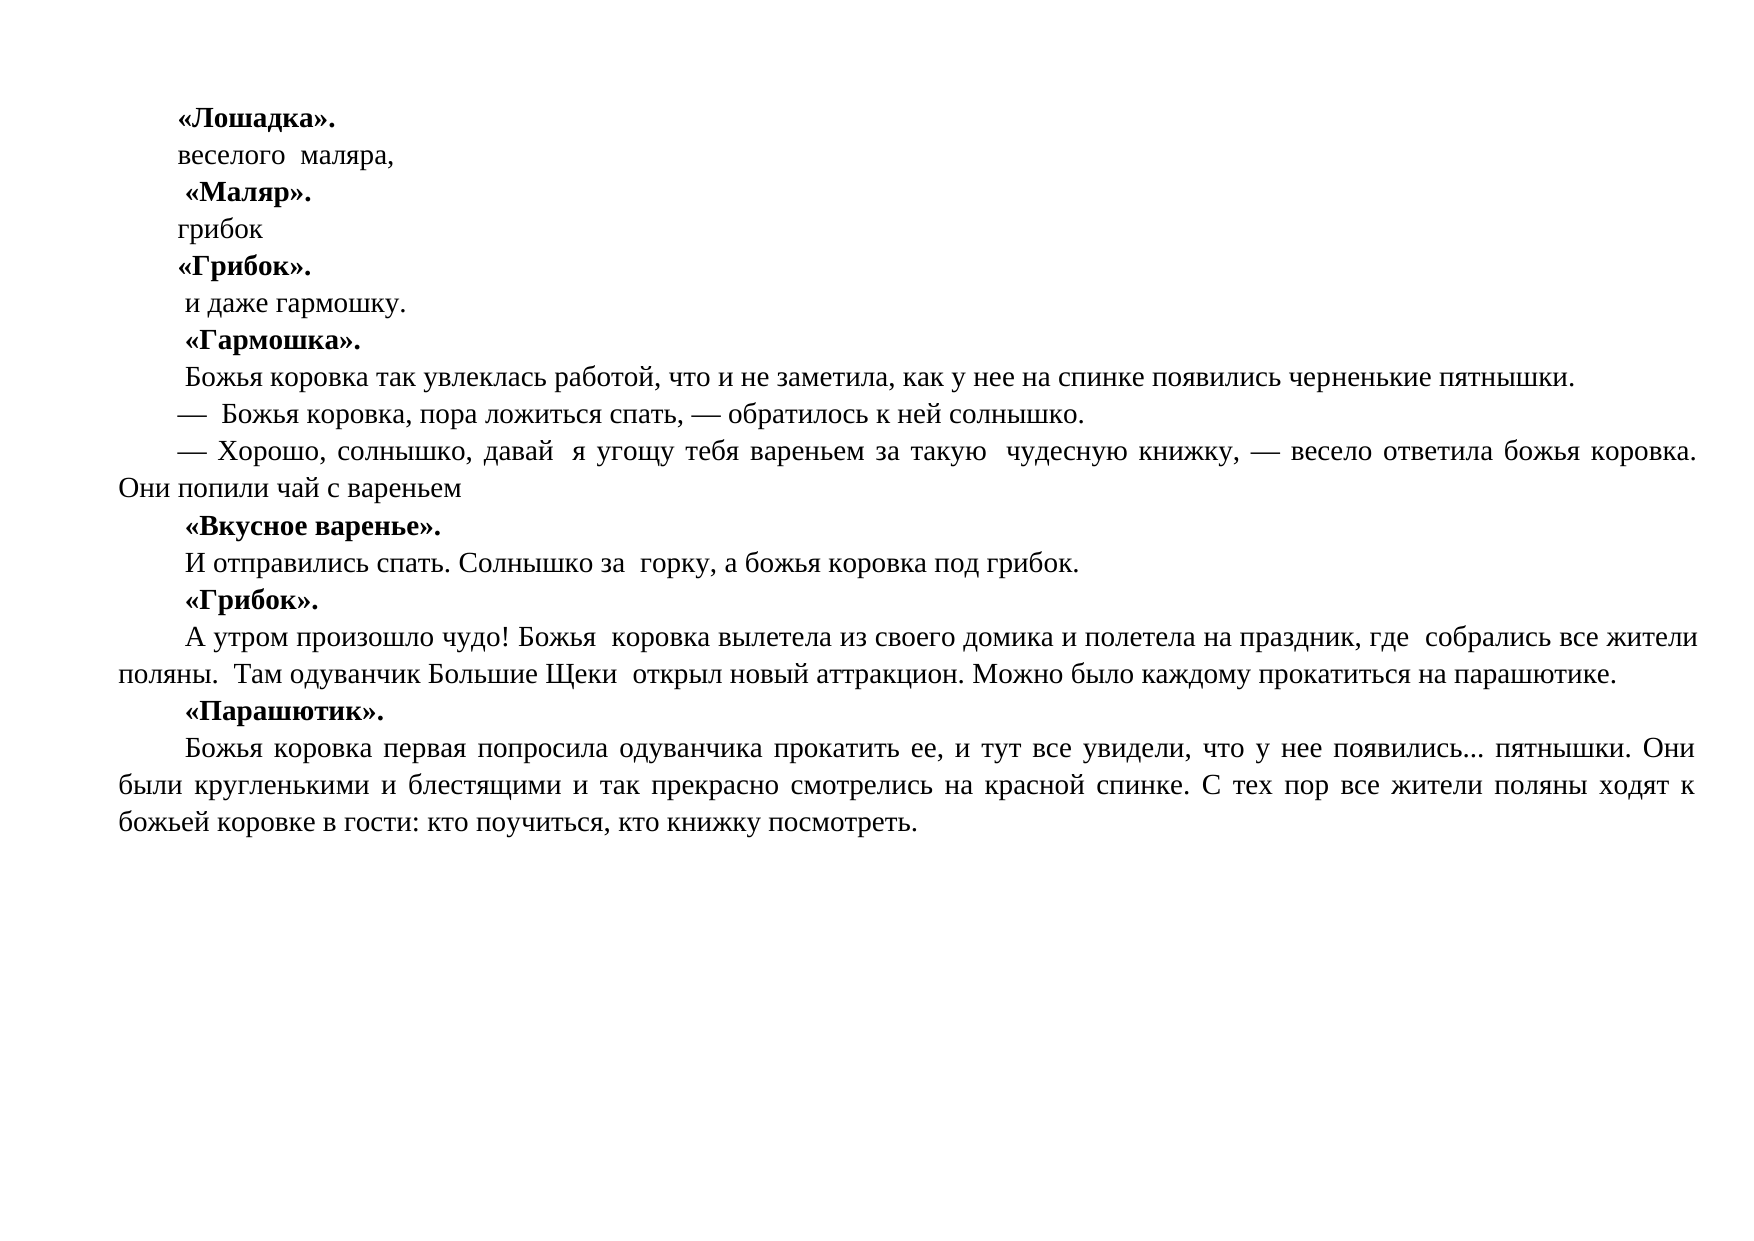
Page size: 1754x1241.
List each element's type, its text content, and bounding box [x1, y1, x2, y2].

text «Парашютик». [118, 689, 1698, 727]
text и даже гармошку. [118, 282, 1698, 319]
text «Вкусное варенье». [118, 504, 1698, 541]
text грибок [118, 207, 1698, 244]
text А утром произошло чудо! Божья коровка вылетела из своего домика и полетела на праздник, где собрались все жители поляны. Там одуванчик Большие Щеки открыл новый аттракцион. Можно было каждому прокатиться на парашютике. [118, 615, 1698, 689]
text веселого маляра, [118, 133, 1698, 170]
text «Лошадка». [118, 96, 1698, 133]
text «Грибок». [118, 244, 1698, 282]
text Божья коровка так увлеклась работой, что и не заметила, как у нее на спинке появились черненькие пятнышки. [118, 356, 1698, 393]
text Божья коровка первая попросила одуванчика прокатить ее, и тут все увидели, что у нее появились... пятнышки. Они были кругленькими и блестящими и так прекрасно смотрелись на красной спинке. С тех пор все жители поляны ходят к божьей коровке в гости: кто поучиться, кто книжку посмотреть. [118, 727, 1698, 838]
text И отправились спать. Солнышко за горку, а божья коровка под грибок. [118, 541, 1698, 578]
text — Хорошо, солнышко, давай я угощу тебя вареньем за такую чудесную книжку, — весело ответила божья коровка. Они попили чай с вареньем [118, 430, 1698, 504]
text «Гармошка». [118, 319, 1698, 356]
text — Божья коровка, пора ложиться спать, — обратилось к ней солнышко. [118, 393, 1698, 430]
text «Маляр». [118, 170, 1698, 207]
text «Грибок». [118, 578, 1698, 615]
